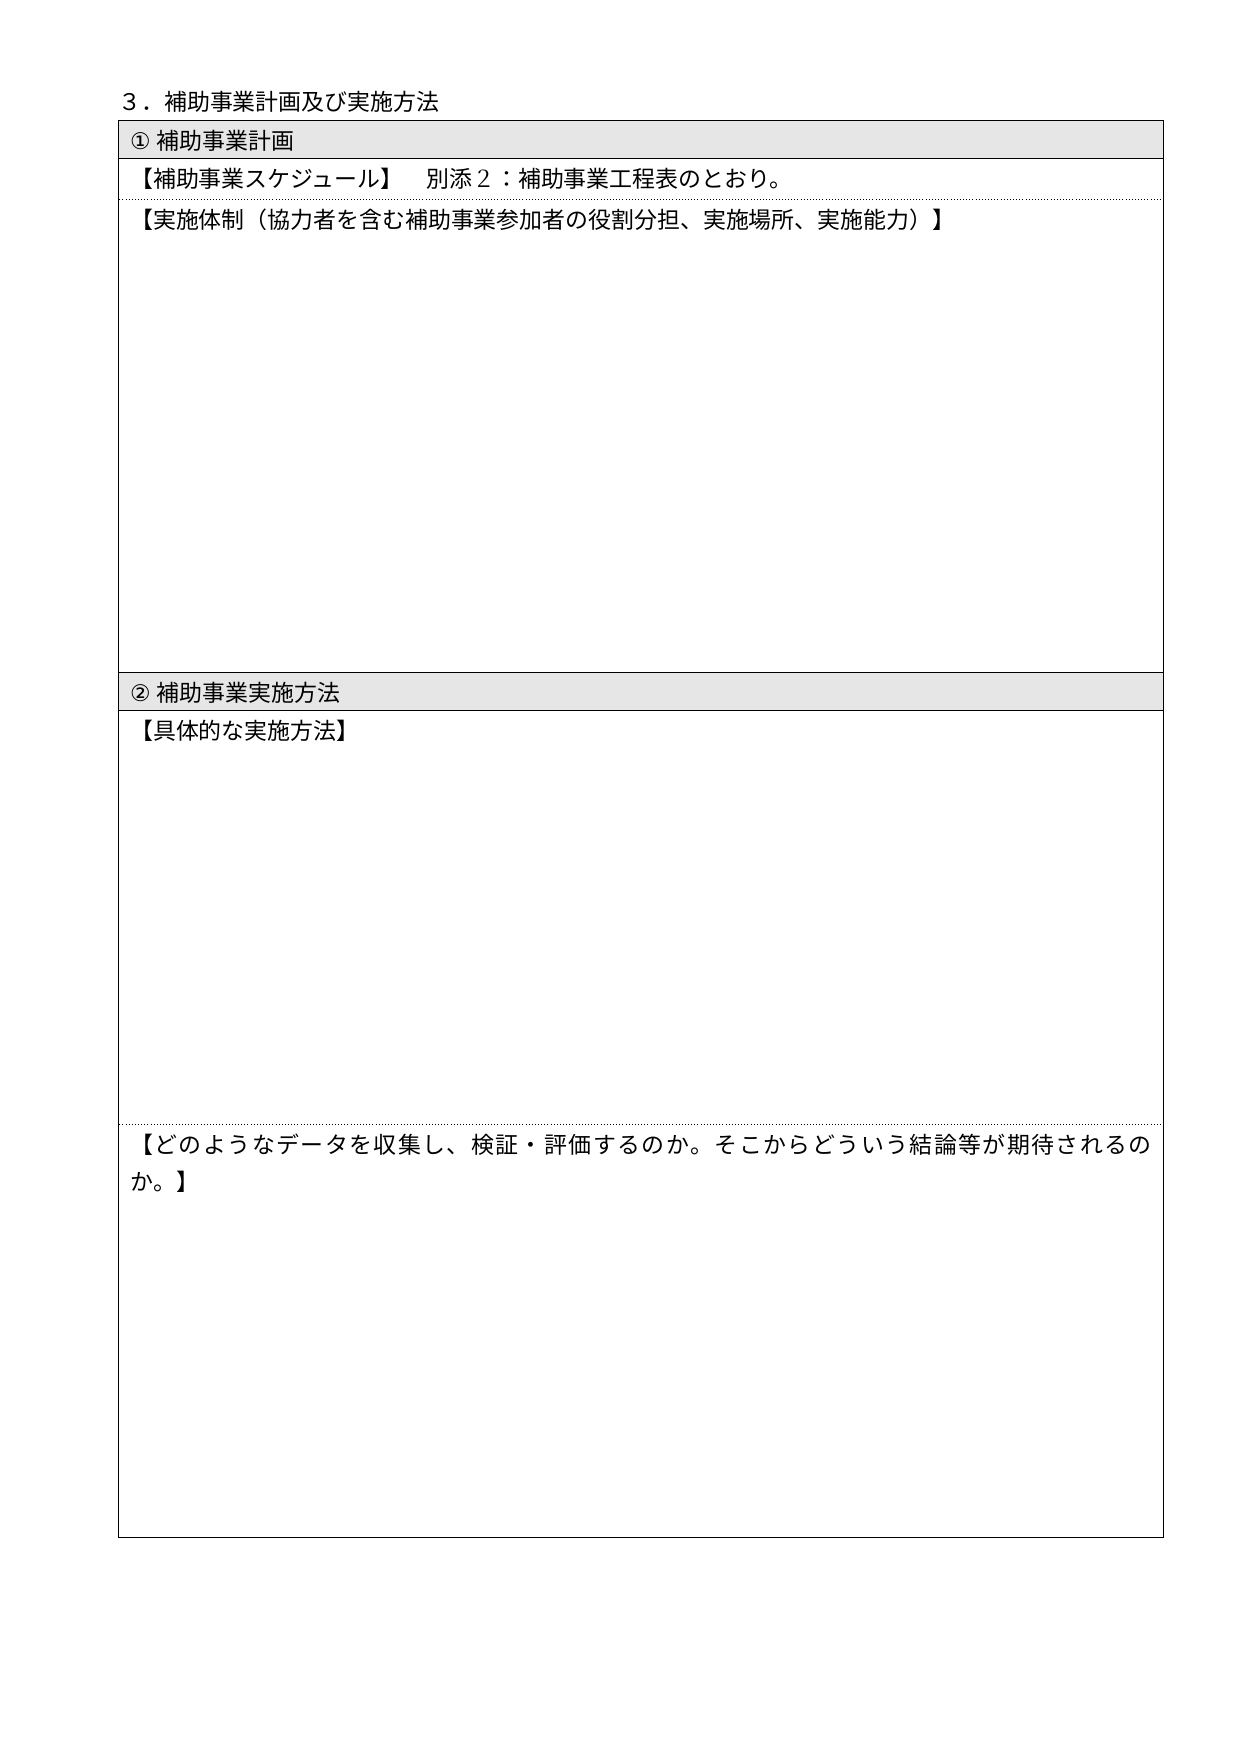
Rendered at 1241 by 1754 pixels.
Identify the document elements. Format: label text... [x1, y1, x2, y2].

table_header ① 補助事業計画 [119, 121, 1163, 158]
table_cell 【補助事業スケジュール】 別添２：補助事業工程表のとおり。 [119, 159, 1163, 199]
text ３．補助事業計画及び実施方法 [118, 82, 1152, 119]
table_cell 【具体的な実施方法】 [119, 711, 1163, 1123]
table_cell 【どのようなデータを収集し、検証・評価するのか。そこからどういう結論等が期待されるのか。】 [119, 1124, 1163, 1537]
table_cell ② 補助事業実施方法 [119, 673, 1163, 710]
table_cell 【実施体制（協力者を含む補助事業参加者の役割分担、実施場所、実施能力）】 [119, 199, 1163, 672]
